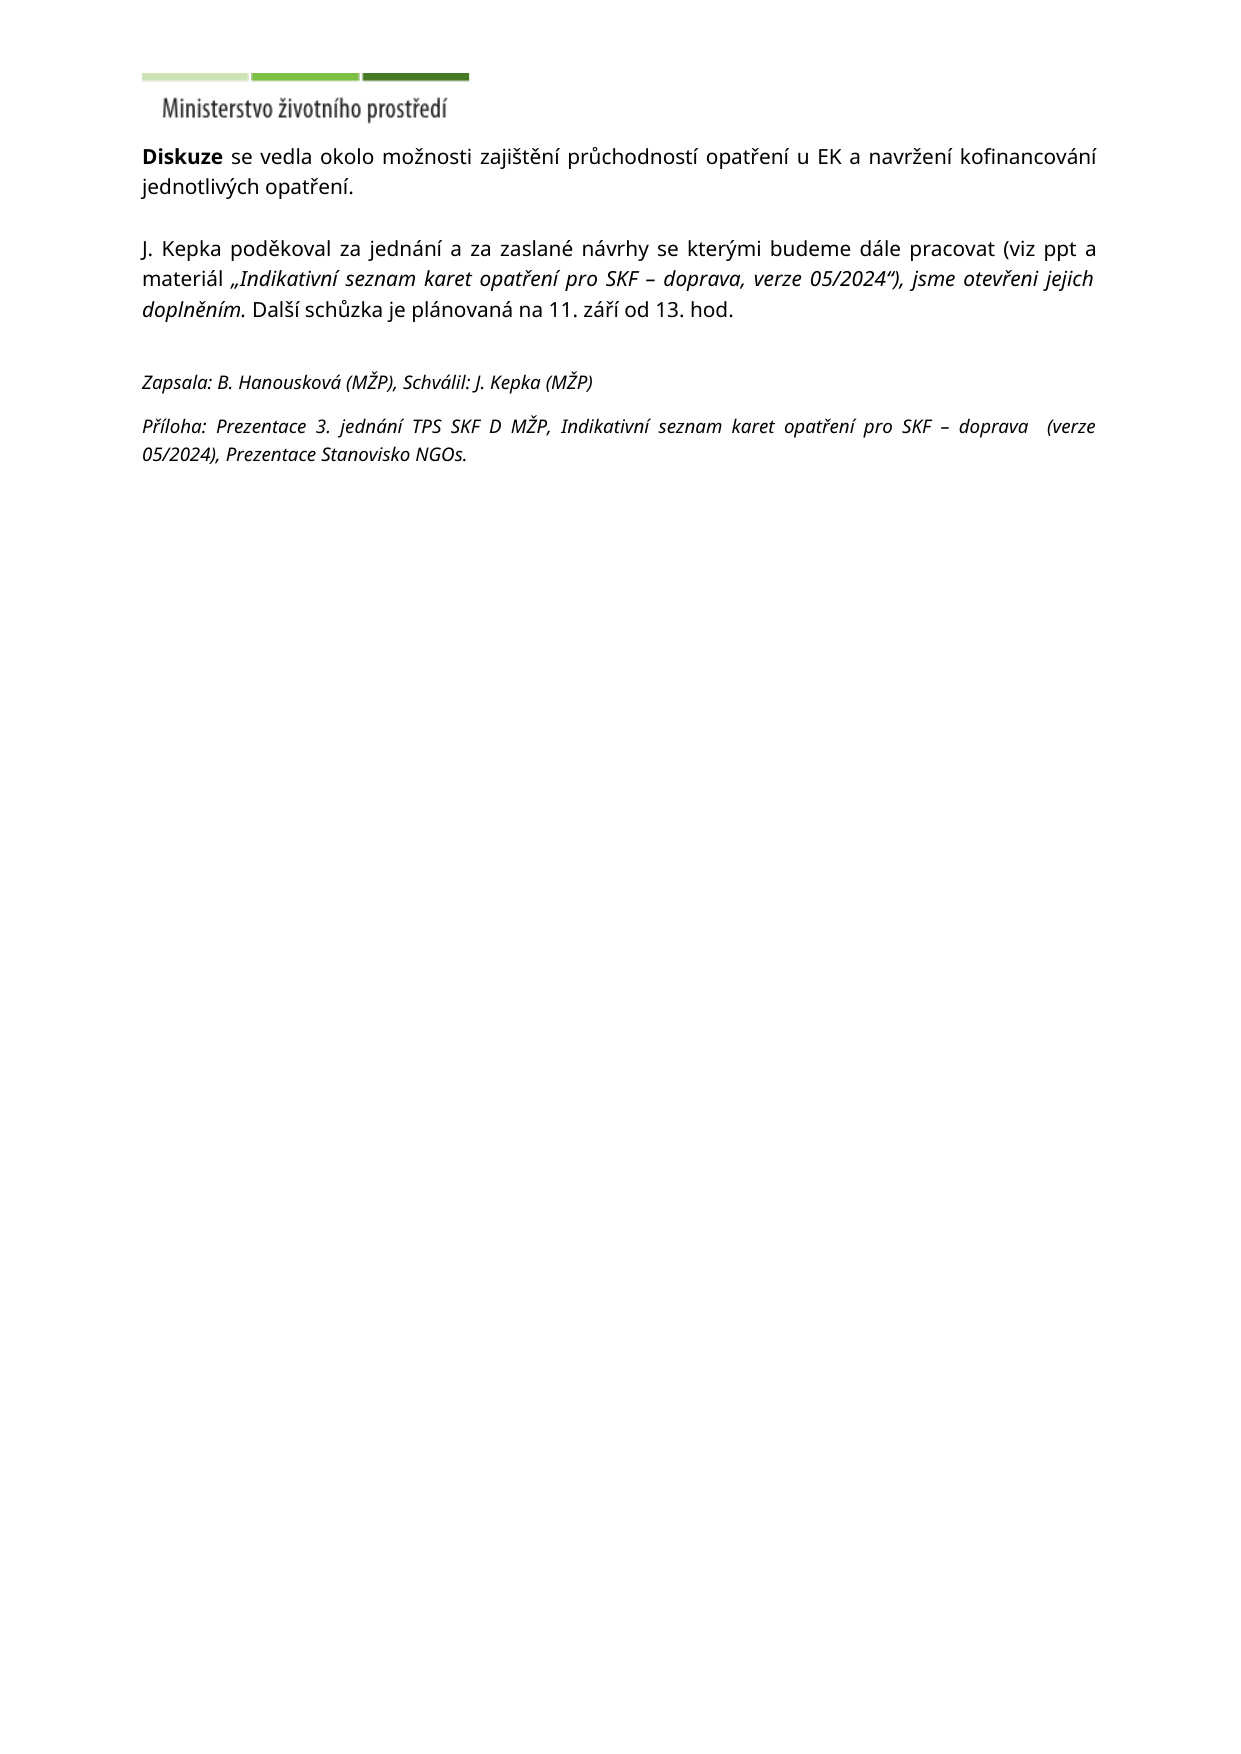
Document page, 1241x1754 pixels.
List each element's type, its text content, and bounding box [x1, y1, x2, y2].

text Diskuze se vedla okolo možnosti zajištění průchodností opatření u EK a navržení kofinancování jednotlivých opatření. [142, 142, 1098, 201]
picture [141, 73, 470, 124]
text J. Kepka poděkoval za jednání a za zaslané návrhy se kterými budeme dále pracovat (viz ppt a materiál „Indikativní seznam karet opatření pro SKF – doprava, verze 05/2024“), jsme otevřeni jejich doplněním. Další schůzka je plánovaná na 11. září od 13. hod. [142, 234, 1098, 323]
text Příloha: Prezentace 3. jednání TPS SKF D MŽP, Indikativní seznam karet opatření pro SKF – doprava (verze 05/2024), Prezentace Stanovisko NGOs. [142, 414, 1098, 467]
text Zapsala: B. Hanousková (MŽP), Schválil: J. Kepka (MŽP) [142, 370, 1098, 395]
